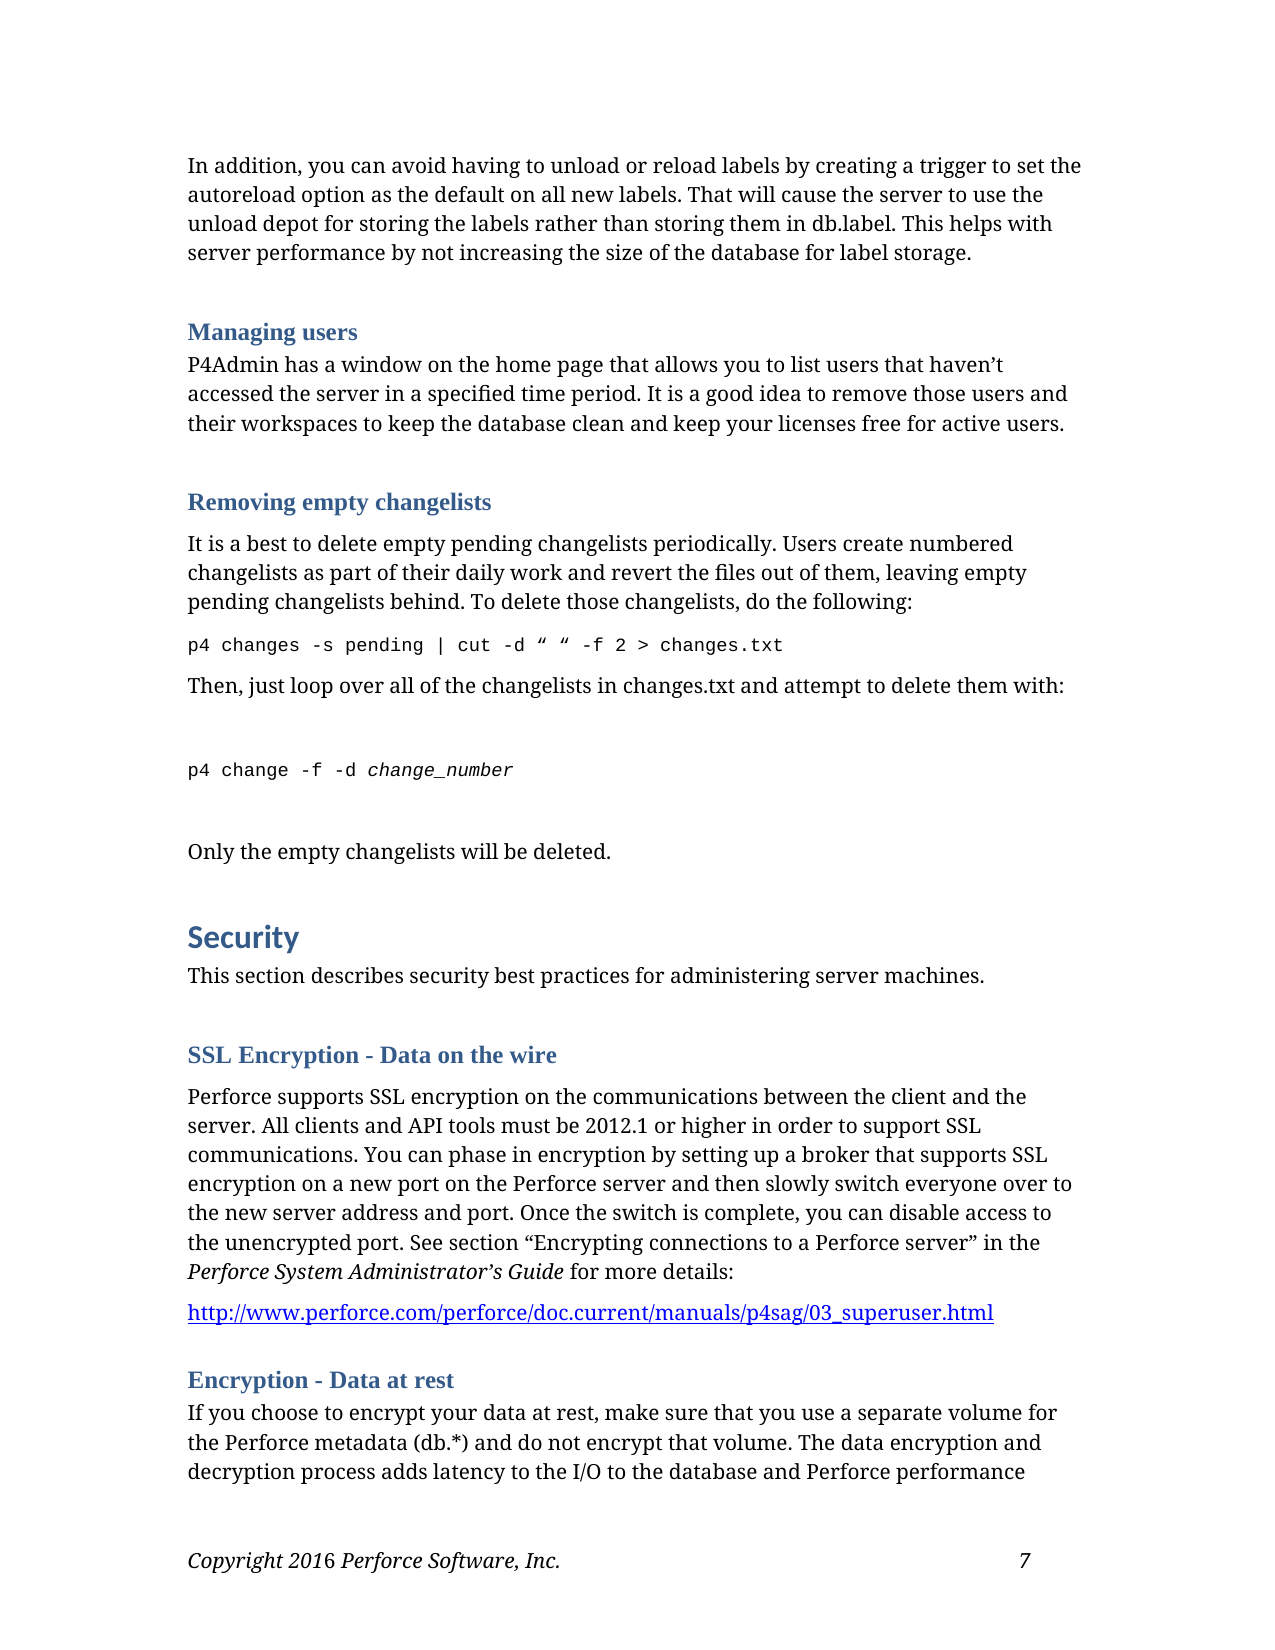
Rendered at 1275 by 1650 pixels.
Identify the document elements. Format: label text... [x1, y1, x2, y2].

text Only the empty changelists will be deleted. [187, 837, 1087, 866]
subtitle Encryption - Data at rest [187, 1364, 1087, 1394]
subtitle Security [187, 916, 1087, 957]
subtitle Removing empty changelists [187, 487, 1087, 516]
text p4 changes -s pending | cut -d “ “ -f 2 > changes.txt [187, 628, 1087, 657]
text p4 change -f -d change_number [187, 753, 1087, 782]
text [187, 1398, 1087, 1485]
text This section describes security best practices for administering server machines. [187, 961, 1087, 990]
text It is a best to delete empty pending changelists periodically. Users create numbered changelists as part of their daily work and revert the files out of them, leaving empty pending changelists behind. To delete those changelists, do the following: [187, 528, 1087, 616]
text P4Admin has a window on the home page that allows you to list users that haven’t accessed the server in a specified time period. It is a good idea to remove those users and their workspaces to keep the database clean and keep your licenses free for active users. [187, 349, 1087, 437]
subtitle SSL Encryption - Data on the wire [187, 1040, 1087, 1069]
text http://www.perforce.com/perforce/doc.current/manuals/p4sag/03_superuser.html [187, 1298, 1087, 1327]
text Perforce supports SSL encryption on the communications between the client and the server. All clients and API tools must be 2012.1 or higher in order to support SSL communications. You can phase in encryption by setting up a broker that supports SSL encryption on a new port on the Perforce server and then slowly switch everyone over to the new server address and port. Once the switch is complete, you can disable access to the unencrypted port. See section “Encrypting connections to a Perforce server” in the Perforce System Administrator’s Guide for more details: [187, 1081, 1087, 1285]
text In addition, you can avoid having to unload or reload labels by creating a trigger to set the autoreload option as the default on all new labels. That will cause the server to use the unload depot for storing the labels rather than storing them in db.label. This helps with server performance by not increasing the size of the database for label storage. [187, 150, 1087, 267]
subtitle Managing users [187, 317, 1087, 345]
text Then, just loop over all of the changelists in changes.txt and attempt to delete them with: [187, 670, 1087, 699]
